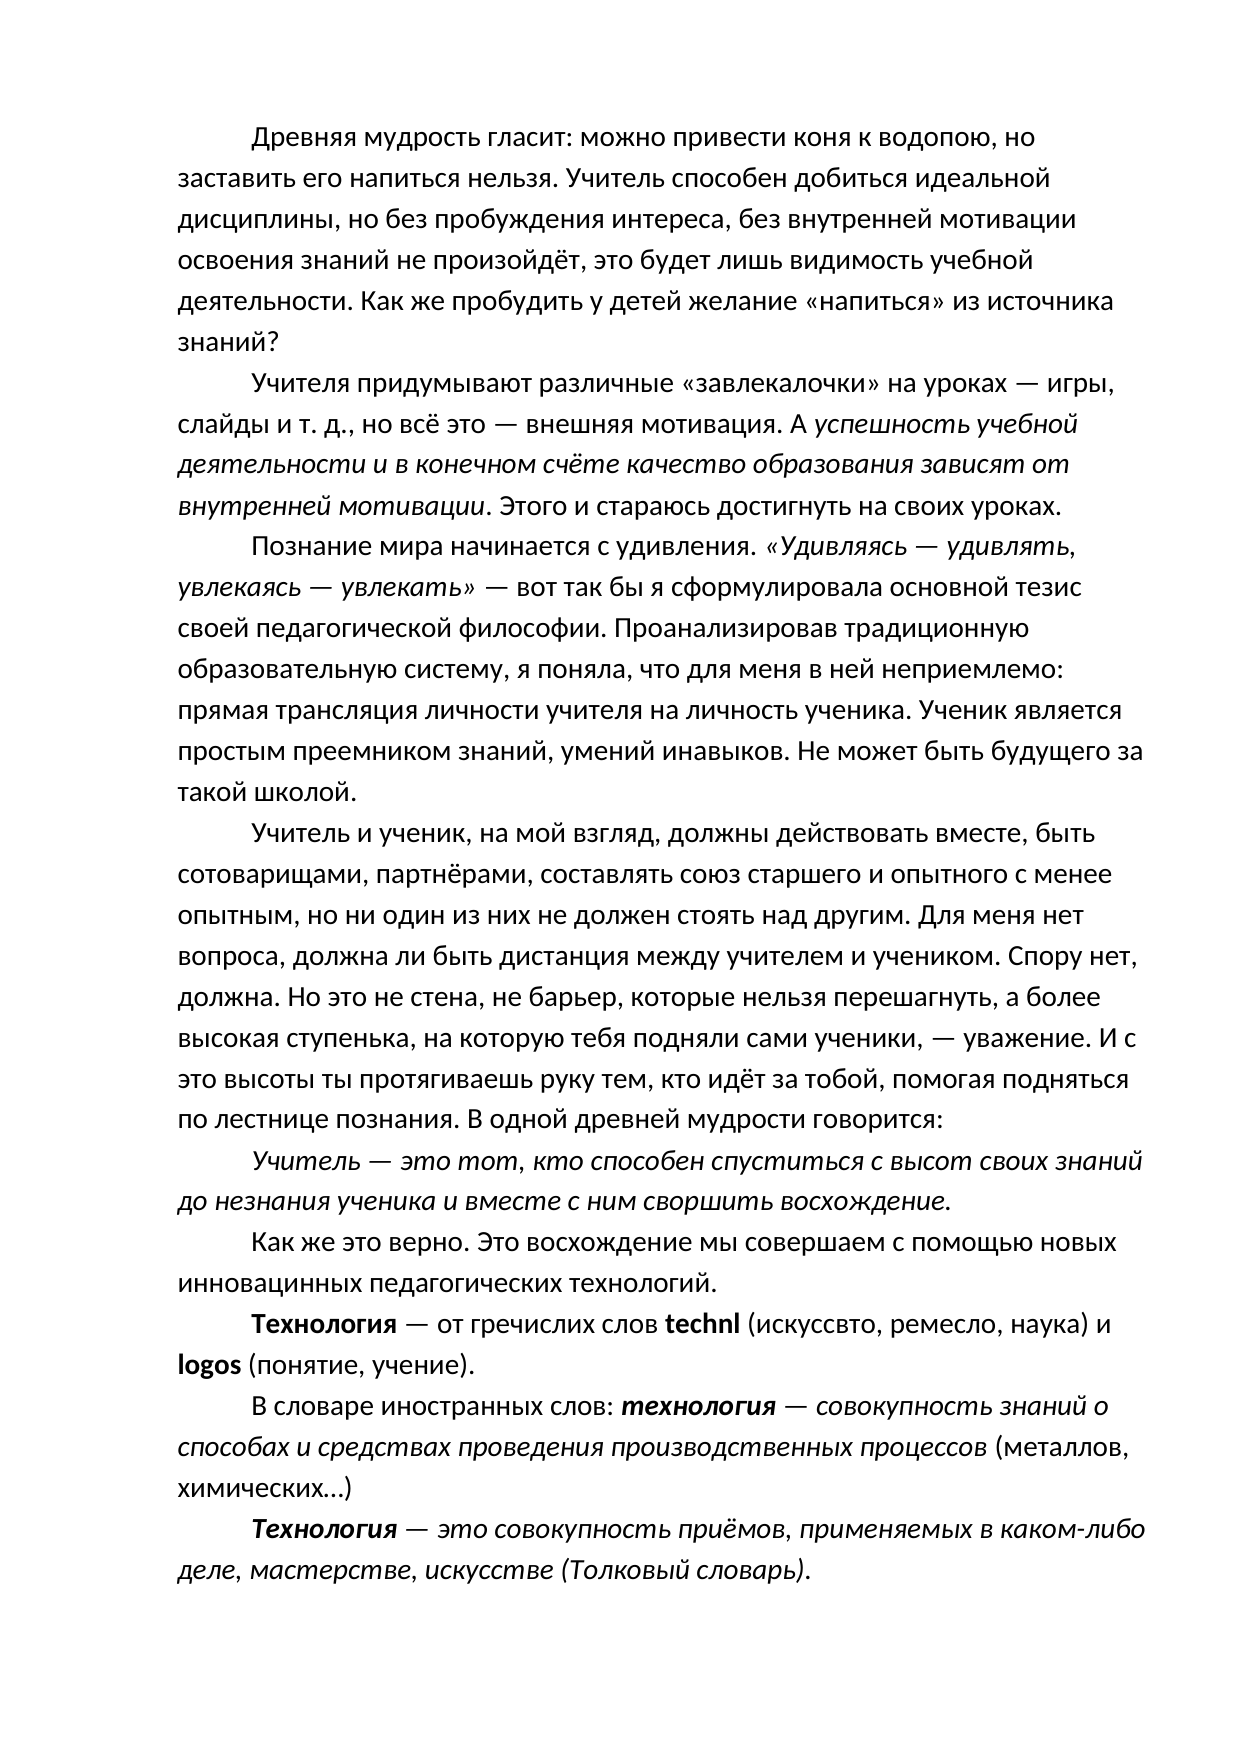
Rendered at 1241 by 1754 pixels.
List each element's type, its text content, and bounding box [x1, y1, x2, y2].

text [177, 1510, 1152, 1587]
text Учитель — это тот, кто способен спуститься с высот своих знаний до незнания ученика и вместе с ним своршить восхождение. [177, 1142, 1152, 1218]
text Познание мира начинается с удивления. «Удивляясь — удивлять, увлекаясь — увлекать» — вот так бы я сформулировала основной тезис своей педагогической философии. Проанализировав традиционную образовательную систему, я поняла, что для меня в ней неприемлемо: прямая трансляция личности учителя на личность ученика. Ученик является простым преемником знаний, умений инавыков. Не может быть будущего за такой школой. [177, 527, 1152, 809]
text Учитель и ученик, на мой взгляд, должны действовать вместе, быть сотоварищами, партнёрами, составлять союз старшего и опытного с менее опытным, но ни один из них не должен стоять над другим. Для меня нет вопроса, должна ли быть дистанция между учителем и учеником. Спору нет, должна. Но это не стена, не барьер, которые нельзя перешагнуть, а более высокая ступенька, на которую тебя подняли сами ученики, — уважение. И с это высоты ты протягиваешь руку тем, кто идёт за тобой, помогая подняться по лестнице познания. В одной древней мудрости говорится: [177, 814, 1152, 1136]
text Технология — от гречислих слов technl (искуссвто, ремесло, наука) и logos (понятие, учение). [177, 1305, 1152, 1382]
text Древняя мудрость гласит: можно привести коня к водопою, но заставить его напиться нельзя. Учитель способен добиться идеальной дисциплины, но без пробуждения интереса, без внутренней мотивации освоения знаний не произойдёт, это будет лишь видимость учебной деятельности. Как же пробудить у детей желание «напиться» из источника знаний? [177, 118, 1152, 358]
text Учителя придумывают различные «завлекалочки» на уроках — игры, слайды и т. д., но всё это — внешняя мотивация. А успешность учебной деятельности и в конечном счёте качество образования зависят от внутренней мотивации. Этого и стараюсь достигнуть на своих уроках. [177, 364, 1152, 522]
text Как же это верно. Это восхождение мы совершаем с помощью новых инновацинных педагогических технологий. [177, 1223, 1152, 1300]
text В словаре иностранных слов: технология — совокупность знаний о способах и средствах проведения производственных процессов (металлов, химических…) [177, 1387, 1152, 1505]
